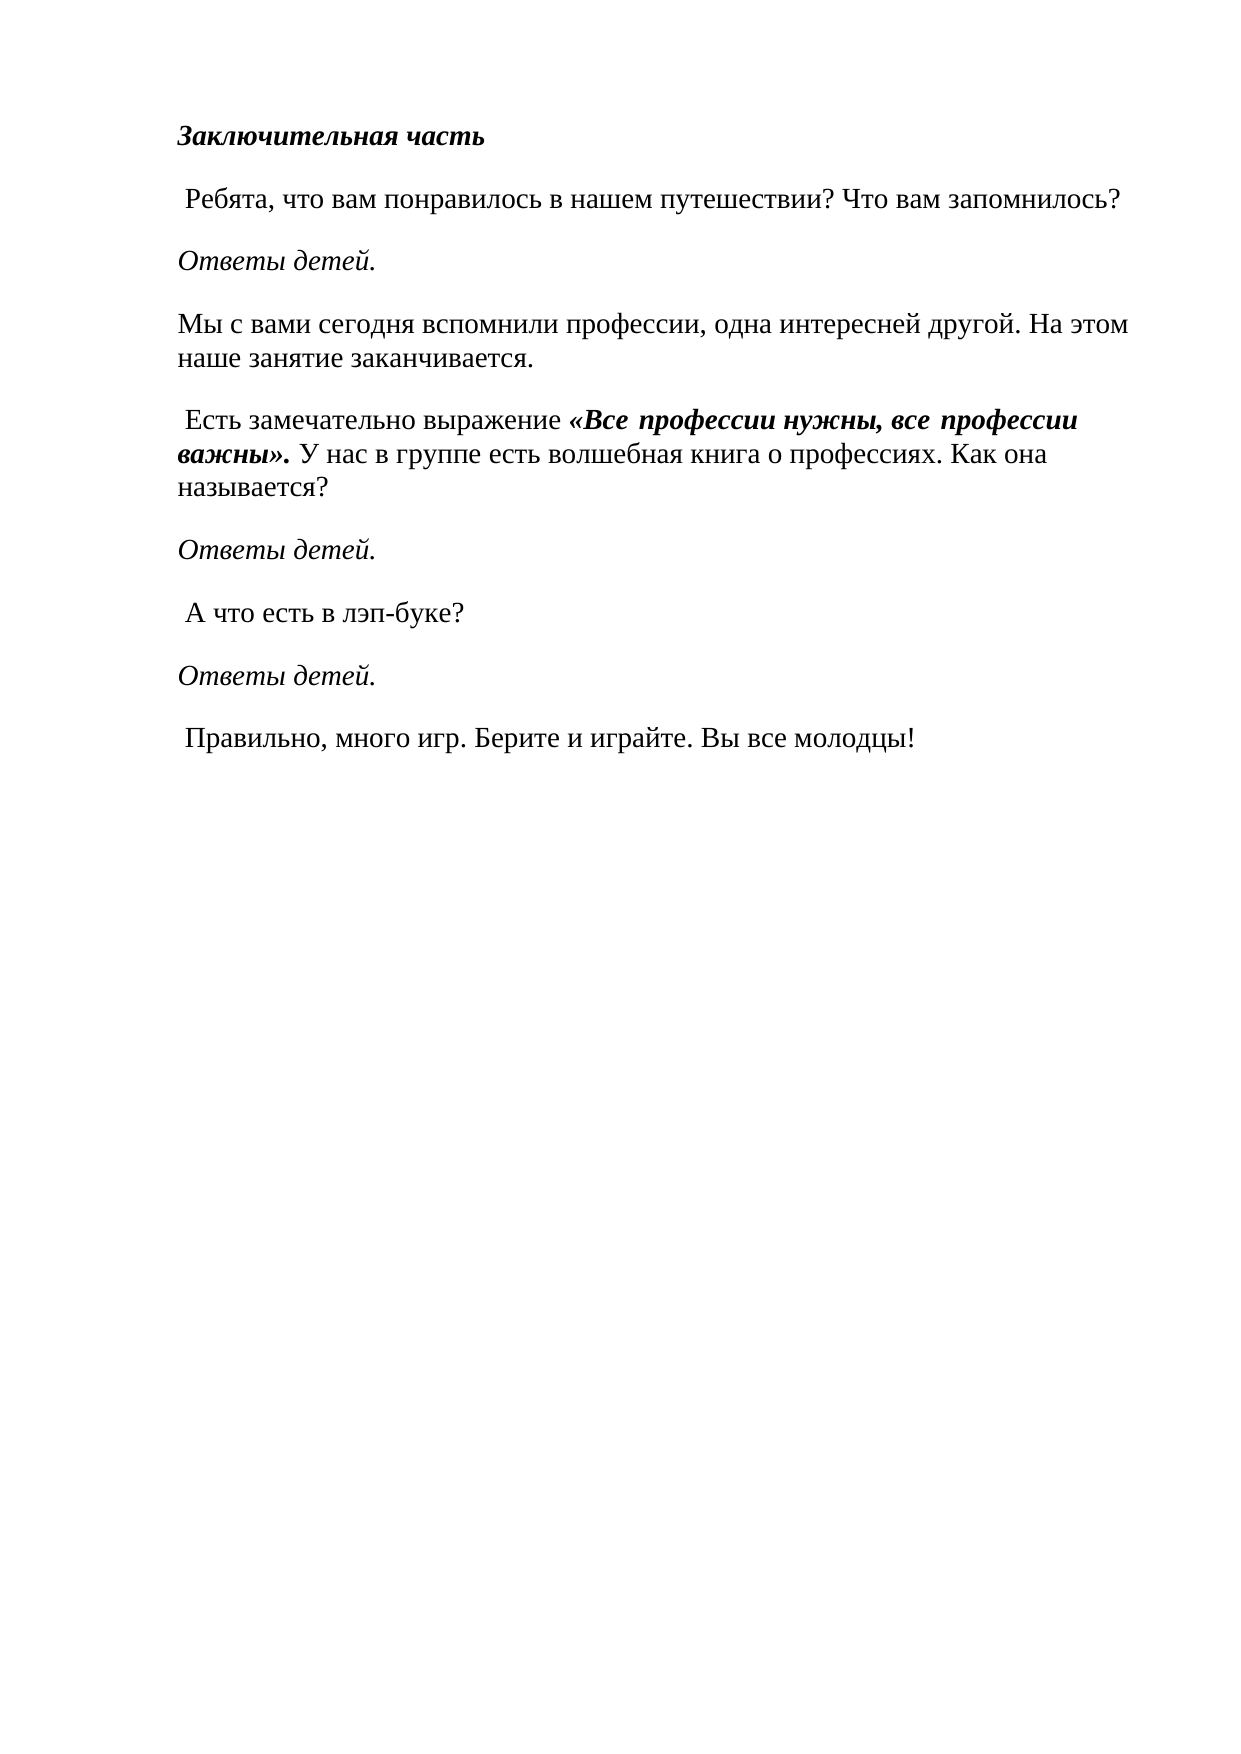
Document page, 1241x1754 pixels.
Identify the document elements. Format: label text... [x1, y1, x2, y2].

text Мы с вами сегодня вспомнили профессии, одна интересней другой. На этом наше занятие заканчивается. [177, 306, 1152, 373]
text Ответы детей. [177, 243, 1152, 277]
text Есть замечательно выражение «Все профессии нужны, все профессии важны». У нас в группе есть волшебная книга о профессиях. Как она называется? [177, 402, 1152, 503]
text Ребята, что вам понравилось в нашем путешествии? Что вам запомнилось? [177, 181, 1152, 214]
text Правильно, много игр. Берите и играйте. Вы все молодцы! [177, 720, 1152, 754]
text Ответы детей. [177, 658, 1152, 691]
text А что есть в лэп-буке? [177, 595, 1152, 628]
text Ответы детей. [177, 532, 1152, 566]
text Заключительная часть [177, 118, 1152, 152]
